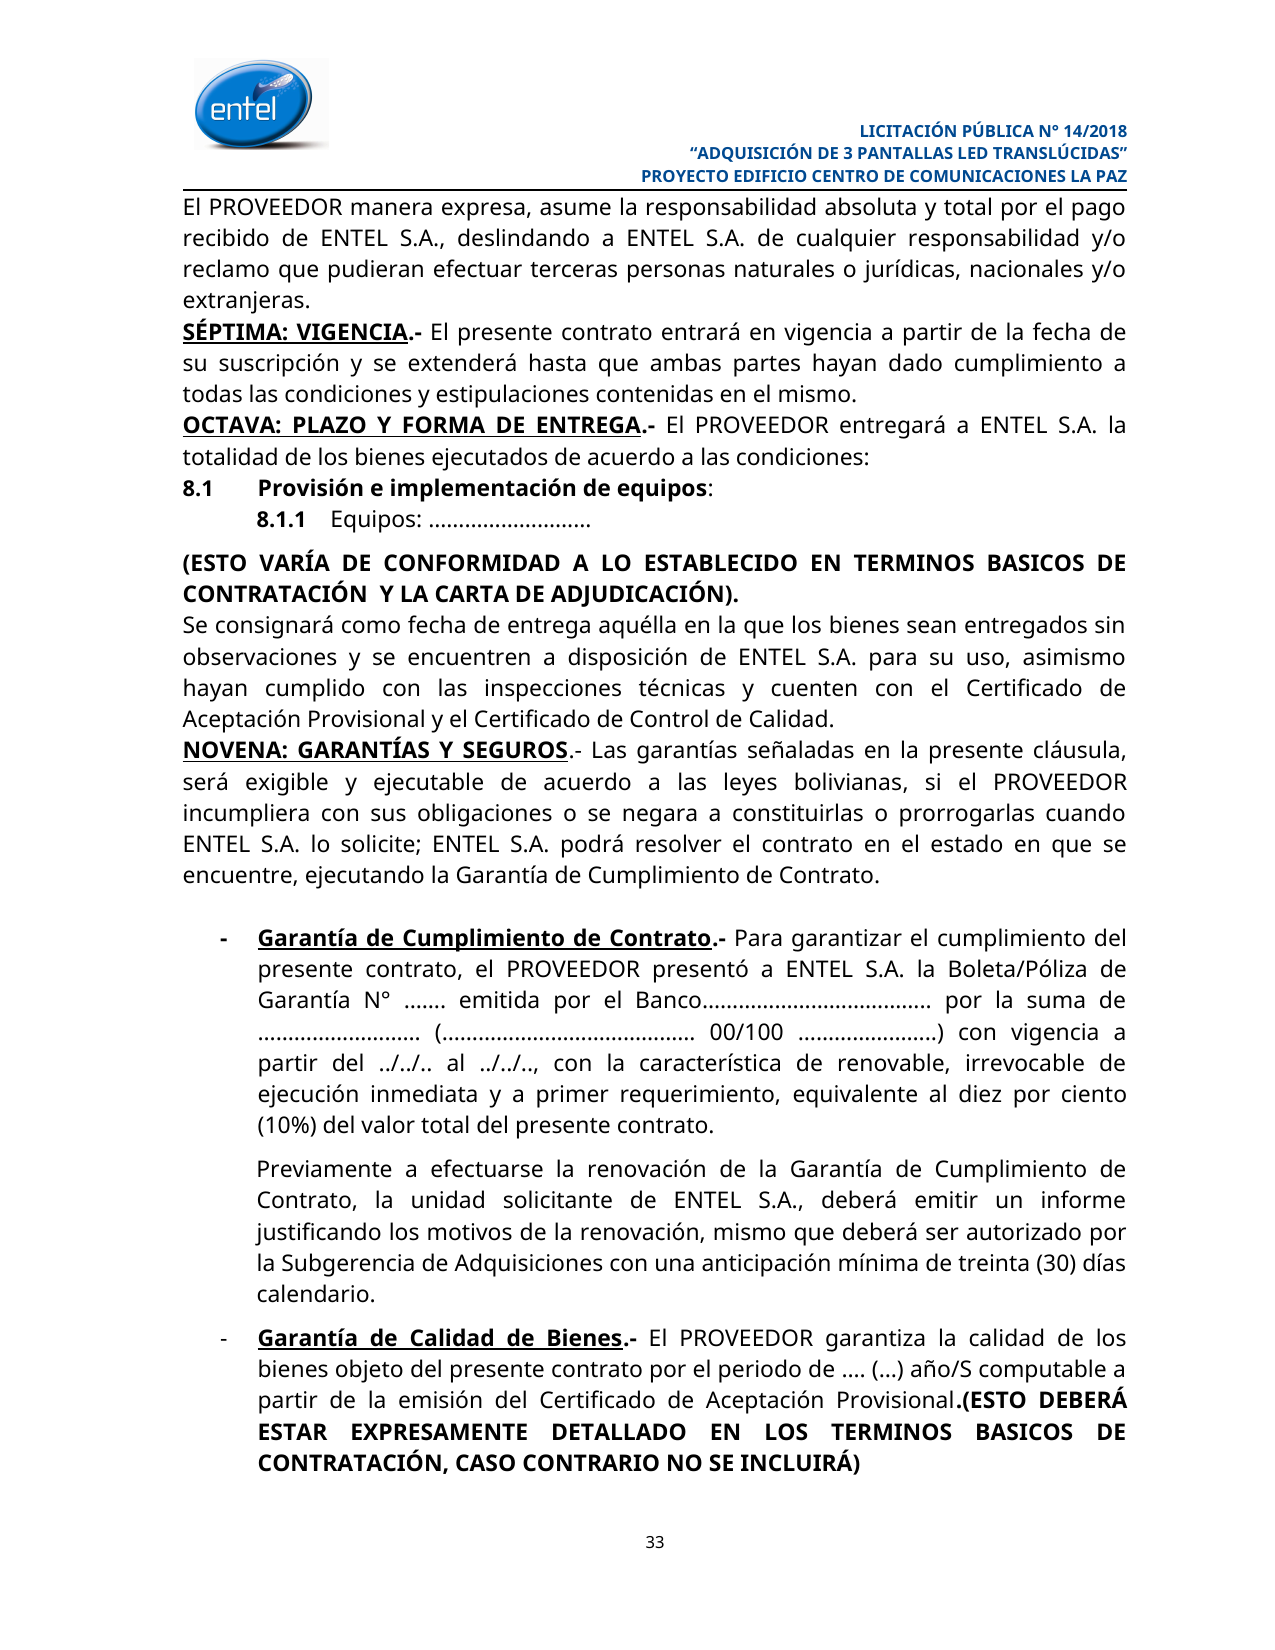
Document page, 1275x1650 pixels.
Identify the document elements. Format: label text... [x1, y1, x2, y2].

list Equipos: ……………………… [256, 503, 1127, 534]
text SÉPTIMA: VIGENCIA.- El presente contrato entrará en vigencia a partir de la fecha de su suscripción y se extenderá hasta que ambas partes hayan dado cumplimiento a todas las condiciones y estipulaciones contenidas en el mismo. [182, 316, 1127, 409]
list Provisión e implementación de equipos: [182, 472, 1127, 503]
text Previamente a efectuarse la renovación de la Garantía de Cumplimiento de Contrato, la unidad solicitante de ENTEL S.A., deberá emitir un informe justificando los motivos de la renovación, mismo que deberá ser autorizado por la Subgerencia de Adquisiciones con una anticipación mínima de treinta (30) días calendario. [256, 1153, 1127, 1309]
text OCTAVA: PLAZO Y FORMA DE ENTREGA.- El PROVEEDOR entregará a ENTEL S.A. la totalidad de los bienes ejecutados de acuerdo a las condiciones: [182, 409, 1127, 472]
text (ESTO VARÍA DE CONFORMIDAD A LO ESTABLECIDO EN TERMINOS BASICOS DE CONTRATACIÓN Y LA CARTA DE ADJUDICACIÓN). [182, 547, 1127, 609]
picture [194, 58, 330, 150]
text NOVENA: GARANTÍAS Y SEGUROS.- Las garantías señaladas en la presente cláusula, será exigible y ejecutable de acuerdo a las leyes bolivianas, si el PROVEEDOR incumpliera con sus obligaciones o se negara a constituirlas o prorrogarlas cuando ENTEL S.A. lo solicite; ENTEL S.A. podrá resolver el contrato en el estado en que se encuentre, ejecutando la Garantía de Cumplimiento de Contrato. [182, 734, 1127, 891]
list Garantía de Cumplimiento de Contrato.- Para garantizar el cumplimiento del presente contrato, el PROVEEDOR presentó a ENTEL S.A. la Boleta/Póliza de Garantía N° ……. emitida por el Banco……………………………….. por la suma de ……………………… (…………………………………… 00/100 …………………..) con vigencia a partir del ../../.. al ../../.., con la característica de renovable, irrevocable de ejecución inmediata y a primer requerimiento, equivalente al diez por ciento (10%) del valor total del presente contrato. [220, 922, 1127, 1141]
text Se consignará como fecha de entrega aquélla en la que los bienes sean entregados sin observaciones y se encuentren a disposición de ENTEL S.A. para su uso, asimismo hayan cumplido con las inspecciones técnicas y cuenten con el Certificado de Aceptación Provisional y el Certificado de Control de Calidad. [182, 609, 1127, 734]
list Garantía de Calidad de Bienes.- El PROVEEDOR garantiza la calidad de los bienes objeto del presente contrato por el periodo de …. (…) año/S computable a partir de la emisión del Certificado de Aceptación Provisional.(ESTO DEBERÁ ESTAR EXPRESAMENTE DETALLADO EN LOS TERMINOS BASICOS DE CONTRATACIÓN, CASO CONTRARIO NO SE INCLUIRÁ) [220, 1322, 1127, 1478]
text El PROVEEDOR manera expresa, asume la responsabilidad absoluta y total por el pago recibido de ENTEL S.A., deslindando a ENTEL S.A. de cualquier responsabilidad y/o reclamo que pudieran efectuar terceras personas naturales o jurídicas, nacionales y/o extranjeras. [182, 191, 1127, 316]
